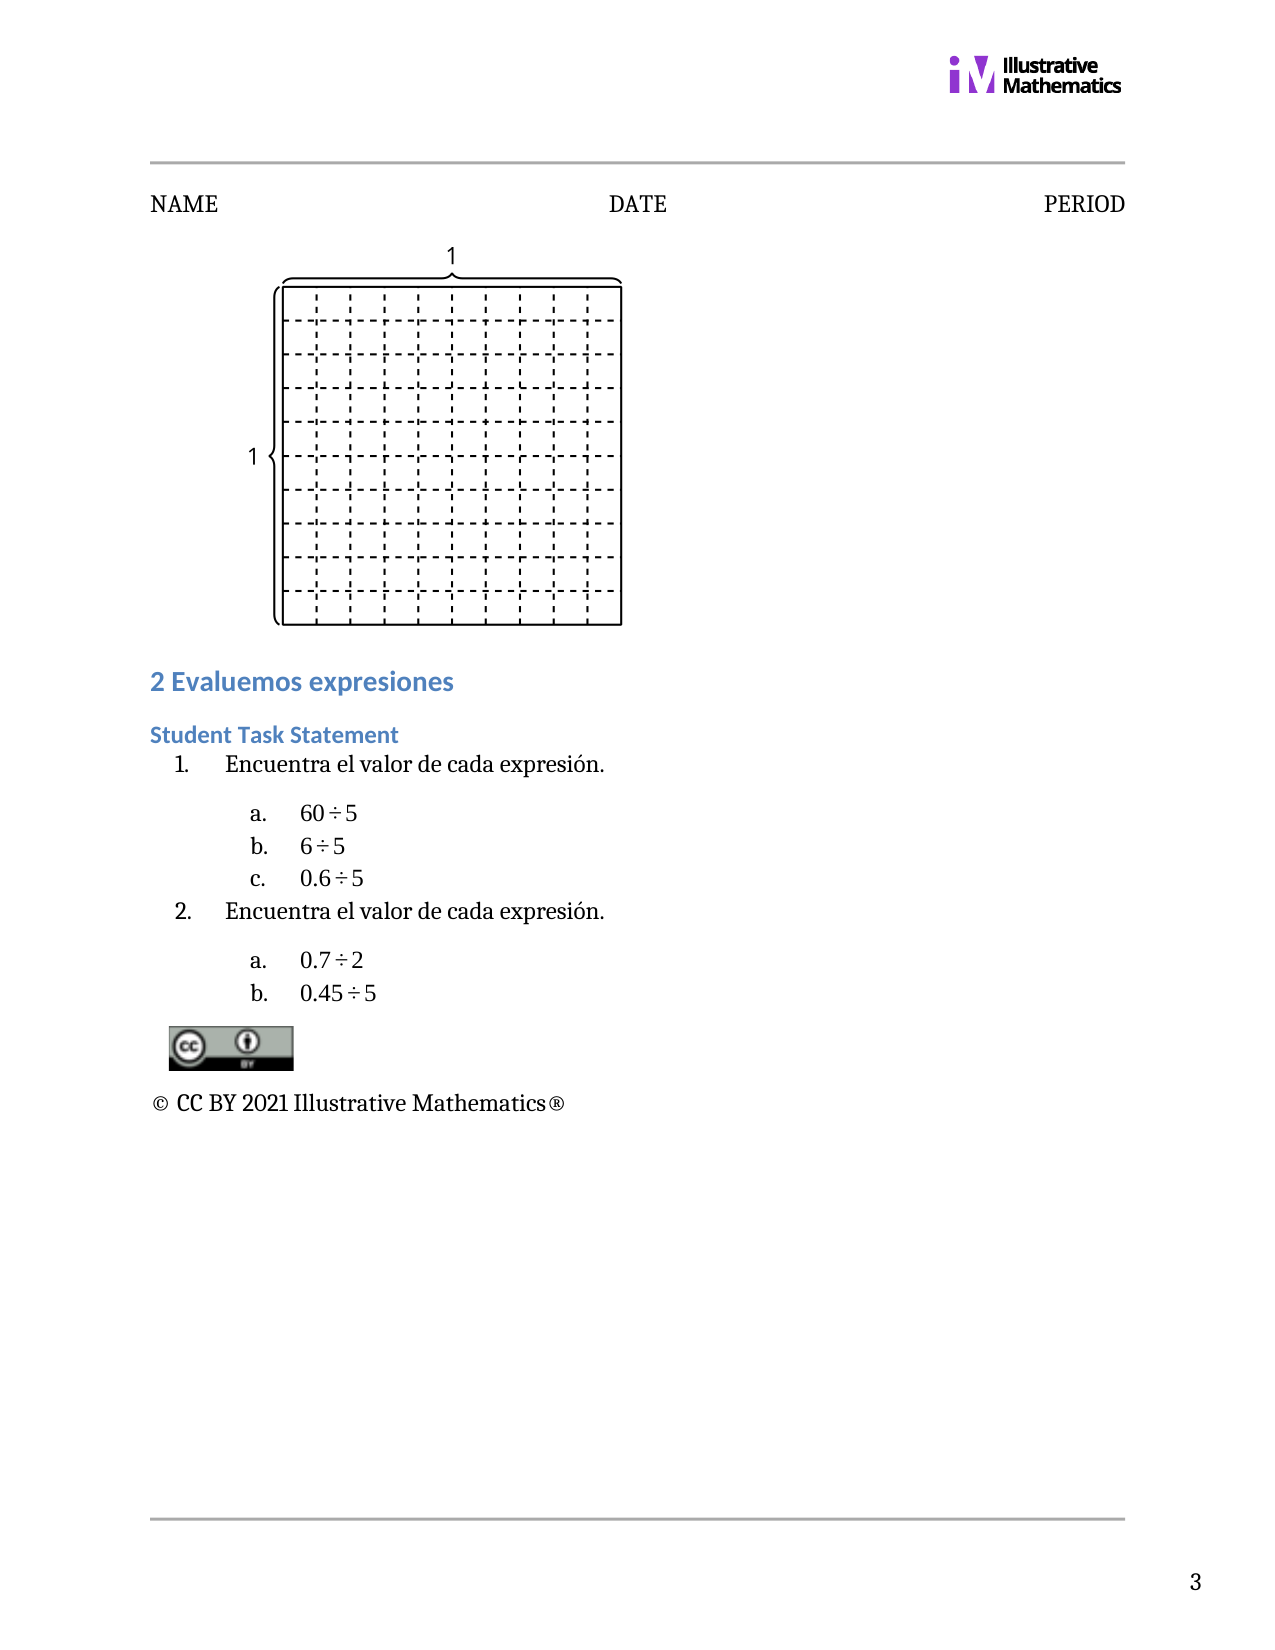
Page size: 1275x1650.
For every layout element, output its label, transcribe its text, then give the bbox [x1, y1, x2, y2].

text © CC BY 2021 Illustrative Mathematics® [150, 1089, 1125, 1118]
picture [168, 1026, 294, 1071]
picture [243, 247, 624, 636]
subtitle 2 Evaluemos expresiones [150, 663, 1125, 698]
picture [949, 55, 1121, 93]
subtitle Student Task Statement [150, 719, 1125, 750]
list Encuentra el valor de cada expresión. [175, 897, 1125, 926]
list Encuentra el valor de cada expresión. [175, 750, 1125, 778]
